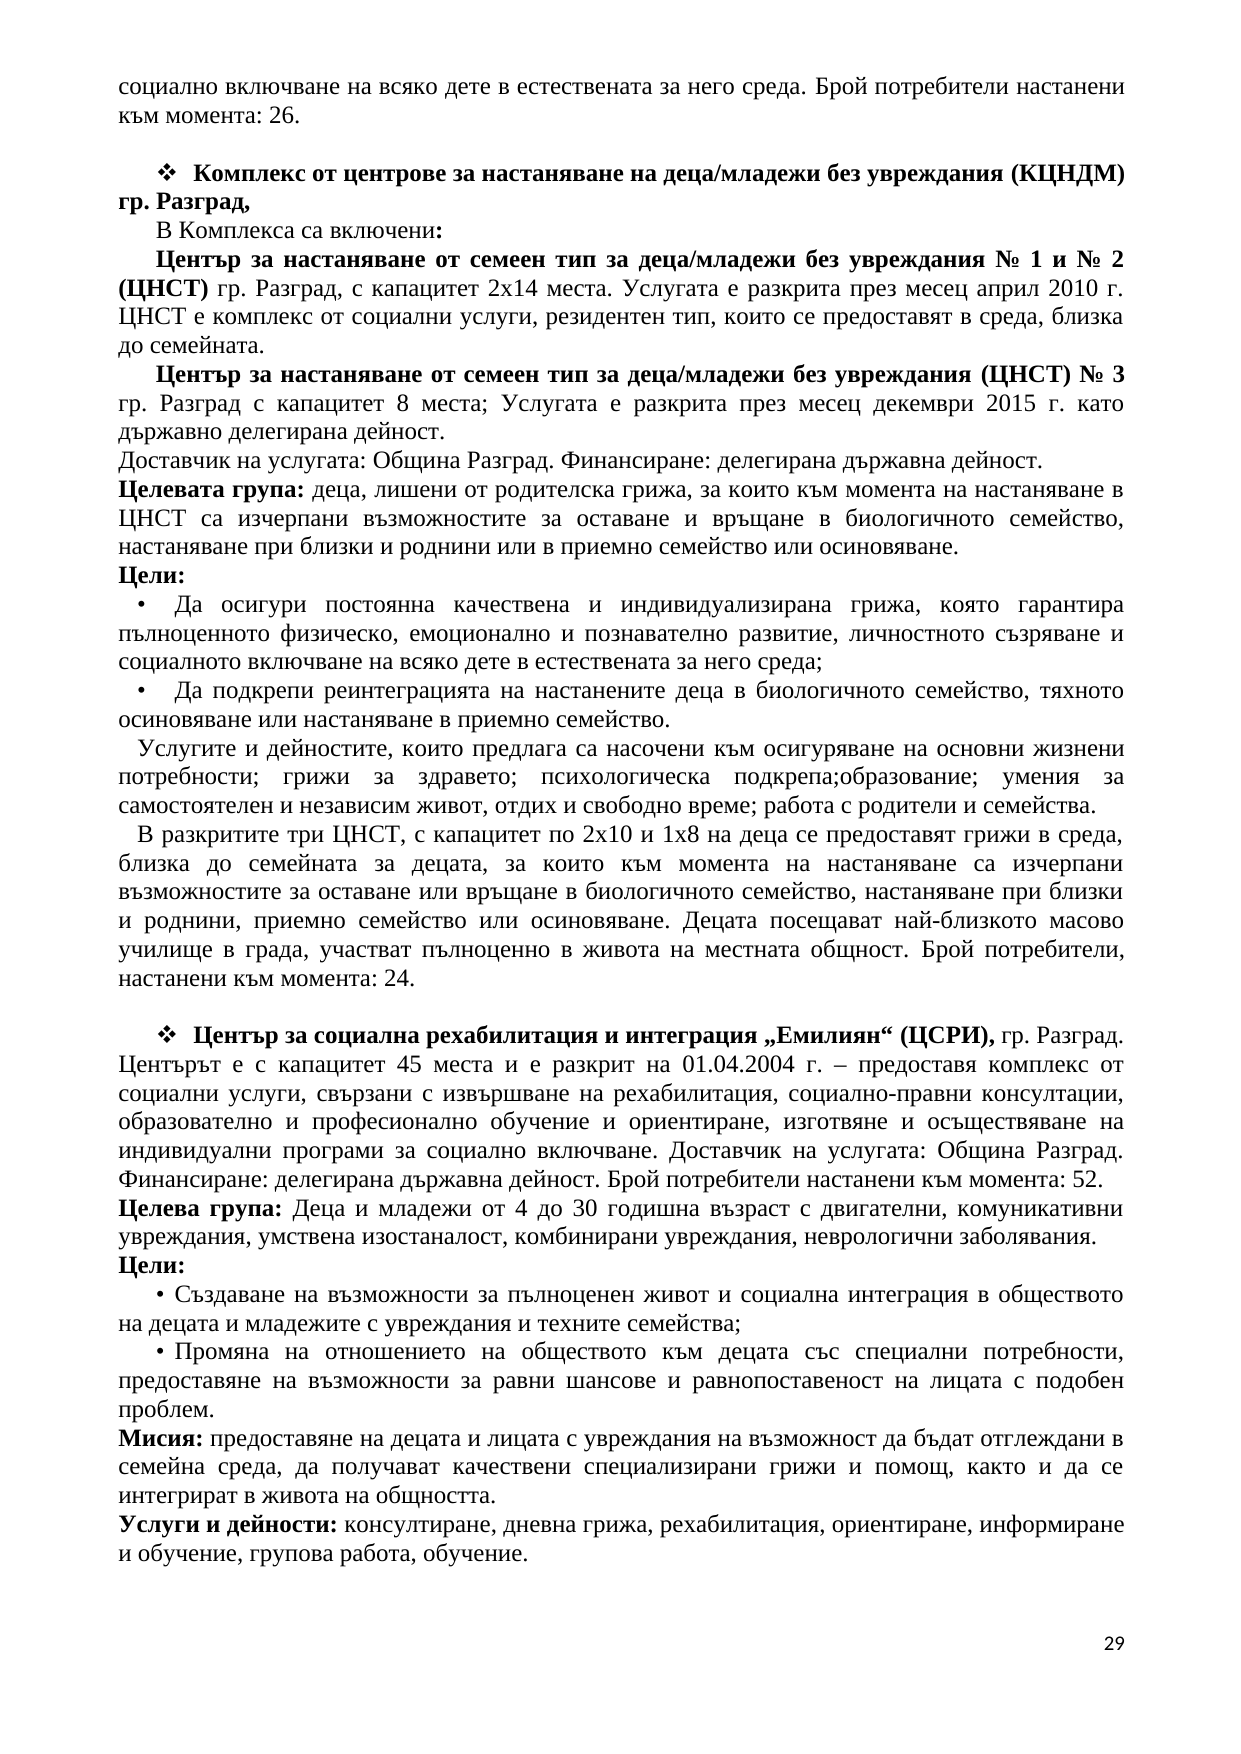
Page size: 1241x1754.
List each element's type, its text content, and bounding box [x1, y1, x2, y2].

text В Комплекса са включени: [118, 215, 1125, 244]
text Цели: [118, 1250, 1125, 1279]
list Център за социална рехабилитация и интеграция „Емилиян“ (ЦСРИ), гр. Разград. [156, 1020, 1125, 1049]
text Услугите и дейностите, които предлага са насочени към осигуряване на основни жизнени потребности; грижи за здравето; психологическа подкрепа;образование; умения за самостоятелен и независим живот, отдих и свободно време; работа с родители и семейства. [118, 733, 1125, 819]
text Целевата група: дeца, лишени от родителска грижа, за които към момента на настаняване в ЦНСТ са изчерпани възможностите за оставане и връщане в биологичното семейство, настаняване при близки и роднини или в приемно семейство или осиновяване. [118, 474, 1125, 560]
text Центърът е с капацитет 45 места и е разкрит на 01.04.2004 г. – предоставя комплекс от социални услуги, свързани с извършване на рехабилитация, социално-правни консултации, образователно и професионално обучение и ориентиране, изготвяне и осъществяване на индивидуални програми за социално включване. Доставчик на услугата: Община Разград. Финансиране: делегирана държавна дейност. Брой потребители настанени към момента: 52. [118, 1049, 1125, 1193]
text Център за настаняване от семеен тип за деца/младежи без увреждания № 1 и № 2 (ЦНСТ) гр. Разград, с капацитет 2х14 места. Услугата е разкрита през месец април 2010 г. ЦНСТ е комплекс от социални услуги, резидентен тип, които се предоставят в среда, близка до семейната. [118, 244, 1125, 359]
text Мисия: предоставяне на децата и лицата с увреждания на възможност да бъдат отглеждани в семейна среда, да получават качествени специализирани грижи и помощ, както и да се интегрират в живота на общността. [118, 1423, 1125, 1509]
text Цели: [118, 560, 1125, 589]
text Услуги и дейности: консултиране, дневна грижа, рехабилитация, ориентиране, информиране и обучение, групова работа, обучение. [118, 1509, 1125, 1566]
text В разкритите три ЦНСТ, с капацитет по 2х10 и 1х8 на деца се предоставят грижи в среда, близка до семейната за децата, за които към момента на настаняване са изчерпани възможностите за оставане или връщане в биологичното семейство, настаняване при близки и роднини, приемно семейство или осиновяване. Децата посещават най-близкото масово училище в града, участват пълноценно в живота на местната общност. Брой потребители, настанени към момента: 24. [118, 819, 1125, 991]
text • Промяна на отношението на обществото към децата със специални потребности, предоставяне на възможности за равни шансове и равнопоставеност на лицата с подобен проблем. [118, 1336, 1125, 1423]
text Доставчик на услугата: Община Разград. Финансиране: делегирана държавна дейност. [118, 445, 1125, 474]
text Целева група: Деца и младежи от 4 до 30 годишна възраст с двигателни, комуникативни увреждания, умствена изостаналост, комбинирани увреждания, неврологични заболявания. [118, 1193, 1125, 1250]
list Комплекс от центрове за настаняване на деца/младежи без увреждания (КЦНДМ) гр. Разград, [118, 158, 1125, 215]
text Център за настаняване от семеен тип за деца/младежи без увреждания (ЦНСТ) № 3 гр. Разград с капацитет 8 места; Услугата е разкрита през месец декември 2015 г. като държавно делегирана дейност. [118, 359, 1125, 445]
text • Да подкрепи реинтеграцията на настанените деца в биологичното семейство, тяхното осиновяване или настаняване в приемно семейство. [118, 675, 1125, 733]
text • Създаване на възможности за пълноценен живот и социална интеграция в обществото на децата и младежите с увреждания и техните семейства; [118, 1279, 1125, 1336]
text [118, 71, 1125, 129]
text • Да осигури постоянна качествена и индивидуализирана грижа, която гарантира пълноценното физическо, емоционално и познавателно развитие, личностното съзряване и социалното включване на всяко дете в естествената за него среда; [118, 589, 1125, 675]
